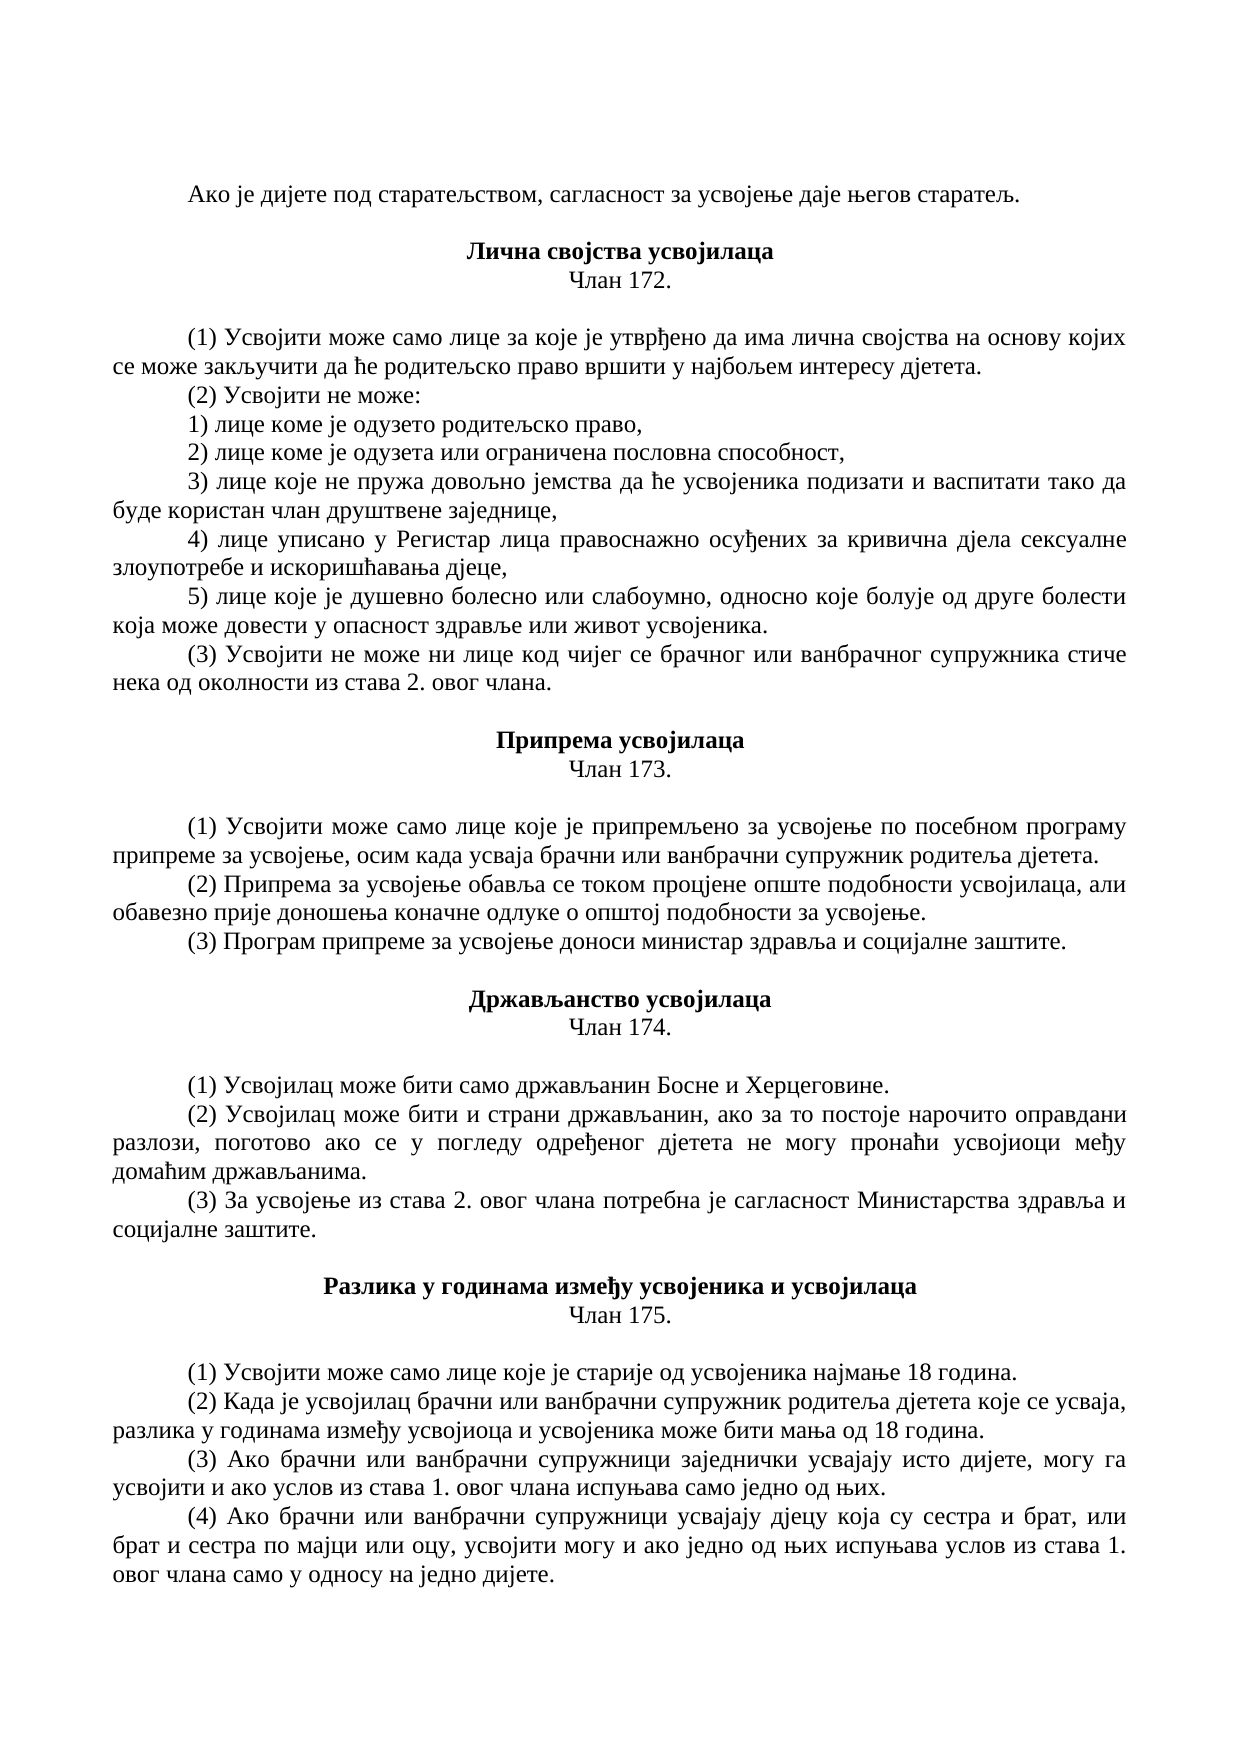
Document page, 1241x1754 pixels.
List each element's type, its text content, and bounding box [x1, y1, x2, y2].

text Разлика у годинама између усвојеника и усвојилаца [112, 1271, 1128, 1300]
text 5) лице које је душевно болесно или слабоумно, односно које болује од друге болести која може довести у опасност здравље или живот усвојеника. [112, 581, 1128, 639]
text (1) Усвојити може само лице које је припремљено за усвојење по посебном програму припреме за усвојење, осим када усваја брачни или ванбрачни супружник родитеља дјетета. [112, 811, 1128, 869]
text Држављанство усвојилаца [112, 984, 1128, 1012]
text Лична својства усвојилаца [112, 236, 1128, 265]
text (2) Припрема за усвојење обавља се током процјене опште подобности усвојилаца, али обавезно прије доношења коначне одлуке о општој подобности за усвојење. [112, 869, 1128, 926]
text Члан 175. [112, 1300, 1128, 1329]
text (1) Усвојити може само лице које је старије од усвојеника најмање 18 година. [112, 1357, 1128, 1386]
text 2) лице коме је одузета или ограничена пословна способност, [112, 437, 1128, 466]
text Члан 172. [112, 265, 1128, 294]
text (3) Усвојити не може ни лице код чијег се брачног или ванбрачног супружника стиче нека од околности из става 2. овог члана. [112, 639, 1128, 696]
text (4) Ако брачни или ванбрачни супружници усвајају дјецу која су сестра и брат, или брат и сестра по мајци или оцу, усвојити могу и ако једно од њих испуњава услов из става 1. овог члана само у односу на једно дијете. [112, 1501, 1128, 1587]
text 4) лице уписано у Регистар лица правоснажно осуђених за кривична дјела сексуалне злоупотребе и искоришћавања дјеце, [112, 524, 1128, 581]
text Припрема усвојилаца [112, 725, 1128, 754]
text 1) лице коме је одузето родитељско право, [112, 409, 1128, 437]
text (2) Усвојилац може бити и страни држављанин, ако за то постоје нарочито оправдани разлози, поготово ако се у погледу одређеног дјетета не могу пронаћи усвојиоци међу домаћим држављанима. [112, 1099, 1128, 1185]
text 3) лице које не пружа довољно јемства да ће усвојеника подизати и васпитати тако да буде користан члан друштвене заједнице, [112, 466, 1128, 524]
text (1) Усвојити може само лице за које је утврђено да има лична својства на основу којих се може закључити да ће родитељско право вршити у најбољем интересу дјетета. [112, 322, 1128, 380]
text (1) Усвојилац може бити само држављанин Босне и Херцеговине. [112, 1070, 1128, 1099]
text (3) Програм припреме за усвојење доноси министар здравља и социјалне заштите. [112, 926, 1128, 955]
text (3) За усвојење из става 2. овог члана потребна је сагласност Министарства здравља и социјалне заштите. [112, 1185, 1128, 1242]
text (3) Ако брачни или ванбрачни супружници заједнички усвајају исто дијете, могу га усвојити и ако услов из става 1. овог члана испуњава само једно од њих. [112, 1444, 1128, 1501]
text Члан 173. [112, 754, 1128, 782]
text Члан 174. [112, 1012, 1128, 1041]
text (2) Усвојити не може: [112, 380, 1128, 409]
text (2) Када је усвојилац брачни или ванбрачни супружник родитеља дјетета које се усваја, разлика у годинама између усвојиоца и усвојеника може бити мања од 18 година. [112, 1386, 1128, 1444]
text Ако је дијете под старатељством, сагласност за усвојење даје његов старатељ. [112, 179, 1128, 207]
